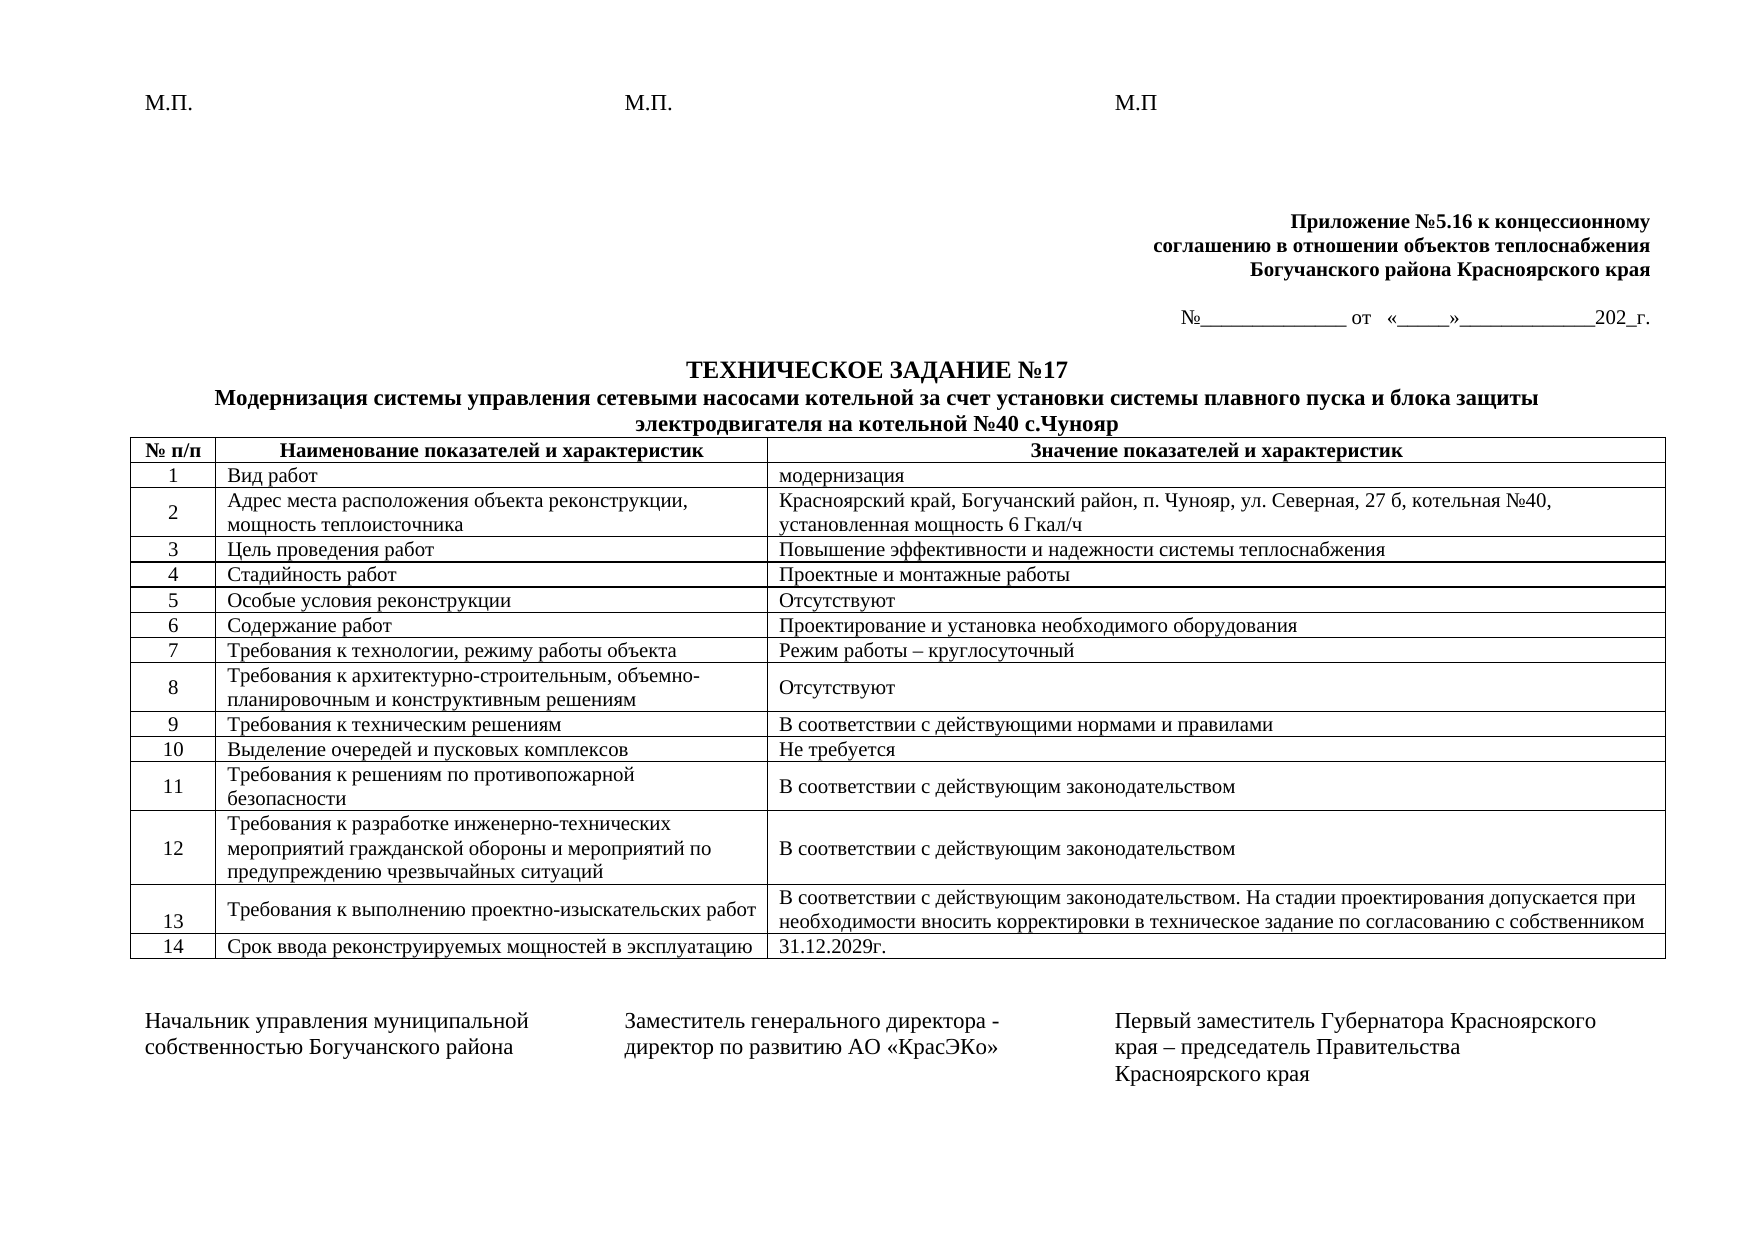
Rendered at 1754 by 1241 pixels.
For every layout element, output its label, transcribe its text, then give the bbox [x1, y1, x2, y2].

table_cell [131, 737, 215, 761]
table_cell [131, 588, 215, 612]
text Модернизация системы управления сетевыми насосами котельной за счет установки системы плавного пуска и блока защиты электродвигателя на котельной №40 с.Чунояр [118, 384, 1636, 437]
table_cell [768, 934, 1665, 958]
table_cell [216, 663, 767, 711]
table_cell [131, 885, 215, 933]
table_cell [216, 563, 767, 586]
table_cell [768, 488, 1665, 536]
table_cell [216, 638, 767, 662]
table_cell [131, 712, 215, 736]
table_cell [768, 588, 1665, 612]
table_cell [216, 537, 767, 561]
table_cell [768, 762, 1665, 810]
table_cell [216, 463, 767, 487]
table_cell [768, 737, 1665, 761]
text ТЕХНИЧЕСКОЕ ЗАДАНИЕ №17 [118, 355, 1636, 384]
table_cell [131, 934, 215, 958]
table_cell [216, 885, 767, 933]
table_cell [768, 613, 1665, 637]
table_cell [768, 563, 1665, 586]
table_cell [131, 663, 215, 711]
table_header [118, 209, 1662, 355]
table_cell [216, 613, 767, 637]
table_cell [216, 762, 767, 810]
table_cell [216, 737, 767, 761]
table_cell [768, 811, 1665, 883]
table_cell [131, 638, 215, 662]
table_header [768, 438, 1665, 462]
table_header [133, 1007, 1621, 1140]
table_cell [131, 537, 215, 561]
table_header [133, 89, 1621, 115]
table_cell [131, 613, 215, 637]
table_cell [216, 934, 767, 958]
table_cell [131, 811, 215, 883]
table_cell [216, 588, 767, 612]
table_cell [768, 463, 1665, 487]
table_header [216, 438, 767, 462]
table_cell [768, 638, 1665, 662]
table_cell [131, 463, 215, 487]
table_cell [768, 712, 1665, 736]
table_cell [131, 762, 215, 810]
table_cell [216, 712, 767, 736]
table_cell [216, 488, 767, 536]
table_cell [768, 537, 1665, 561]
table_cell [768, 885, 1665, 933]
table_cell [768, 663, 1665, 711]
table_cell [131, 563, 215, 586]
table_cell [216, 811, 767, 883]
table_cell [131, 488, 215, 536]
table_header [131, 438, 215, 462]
